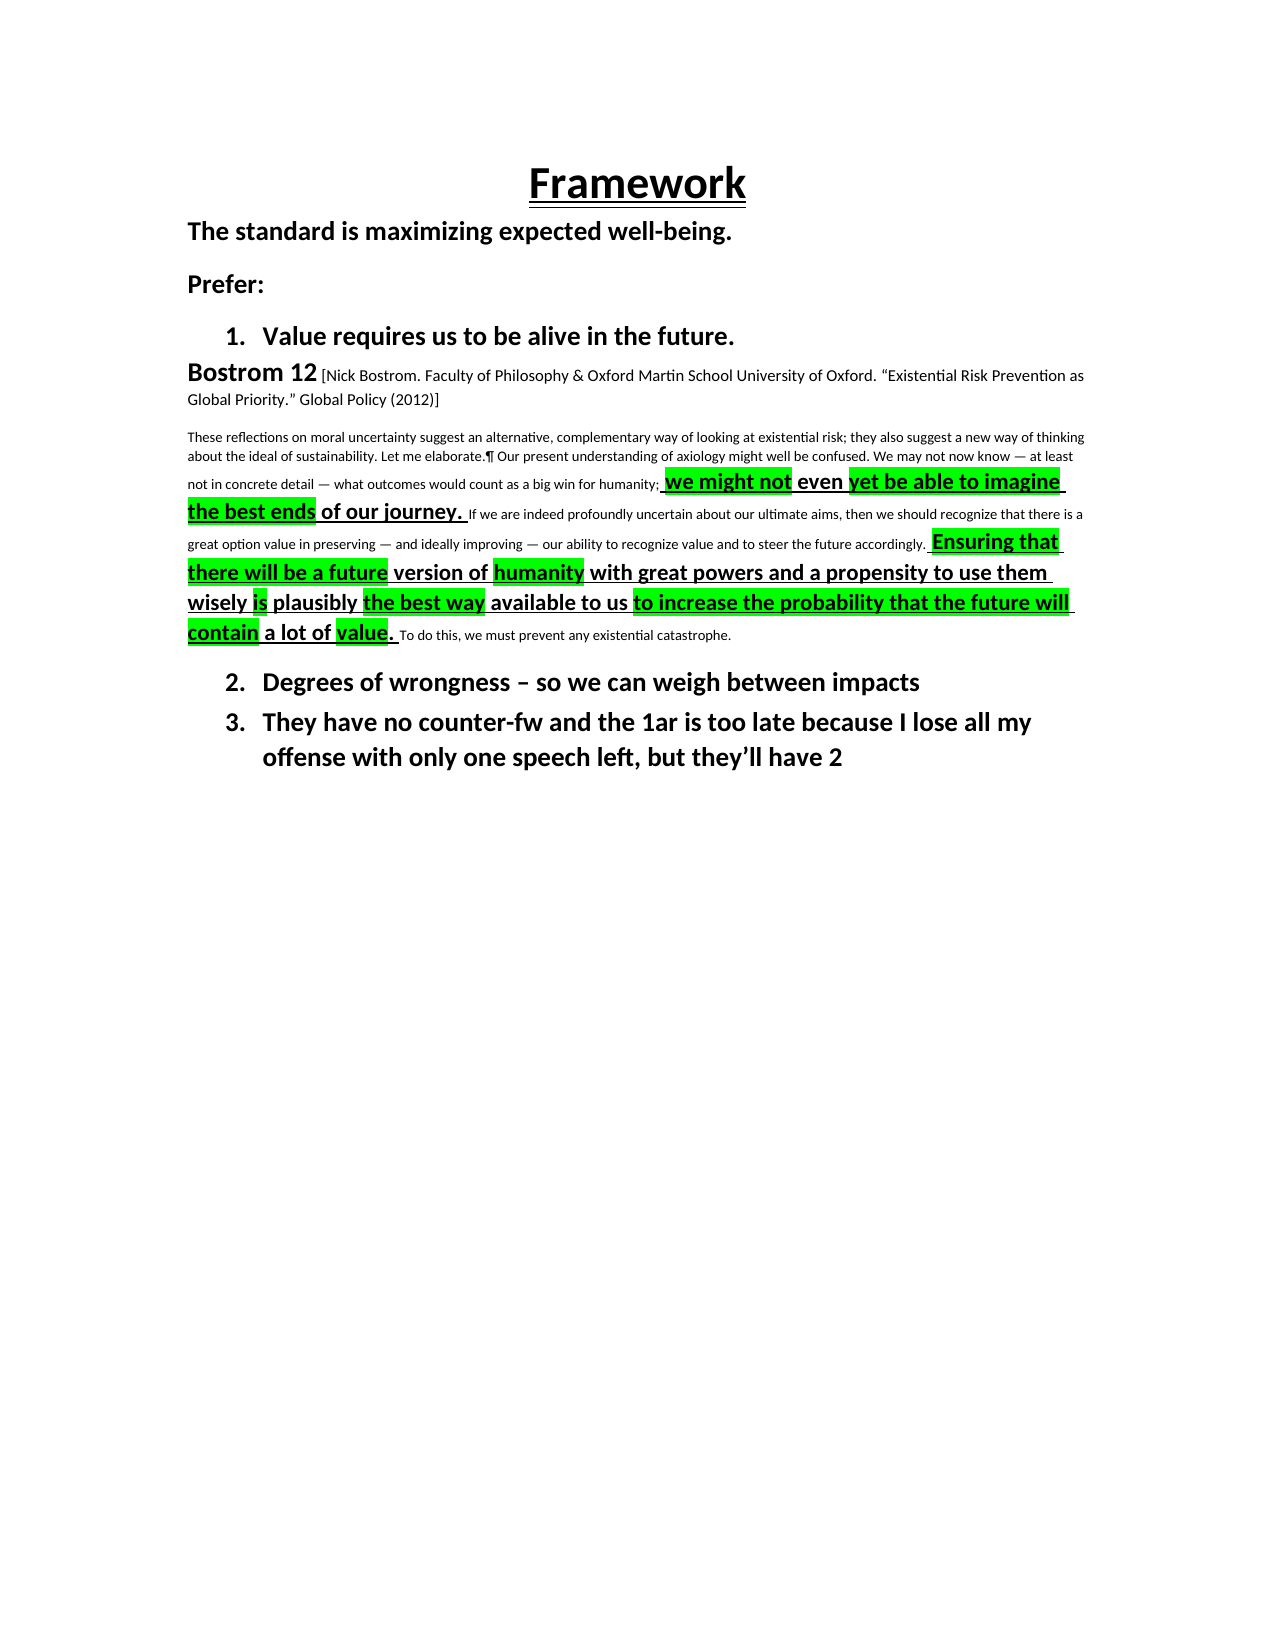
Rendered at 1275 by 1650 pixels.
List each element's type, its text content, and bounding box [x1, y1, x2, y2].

subtitle Value requires us to be alive in the future. [225, 319, 1087, 352]
text These reflections on moral uncertainty suggest an alternative, complementary way of looking at existential risk; they also suggest a new way of thinking about the ideal of sustainability. Let me elaborate.¶ Our present understanding of axiology might well be confused. We may not now know — at least not in concrete detail — what outcomes would count as a big win for humanity; we might not even yet be able to imagine the best ends of our journey. If we are indeed profoundly uncertain about our ultimate aims, then we should recognize that there is a great option value in preserving — and ideally improving — our ability to recognize value and to steer the future accordingly. Ensuring that there will be a future version of humanity with great powers and a propensity to use them wisely is plausibly the best way available to us to increase the probability that the future will contain a lot of value. To do this, we must prevent any existential catastrophe. [187, 428, 1087, 646]
text Bostrom 12 [Nick Bostrom. Faculty of Philosophy & Oxford Martin School University of Oxford. “Existential Risk Prevention as Global Priority.” Global Policy (2012)] [187, 355, 1087, 409]
subtitle Degrees of wrongness – so we can weigh between impacts [225, 665, 1087, 698]
subtitle Framework [187, 154, 1087, 210]
text Prefer: [187, 267, 1087, 300]
text The standard is maximizing expected well-being. [187, 214, 1087, 247]
subtitle They have no counter-fw and the 1ar is too late because I lose all my offense with only one speech left, but they’ll have 2 [225, 705, 1087, 773]
